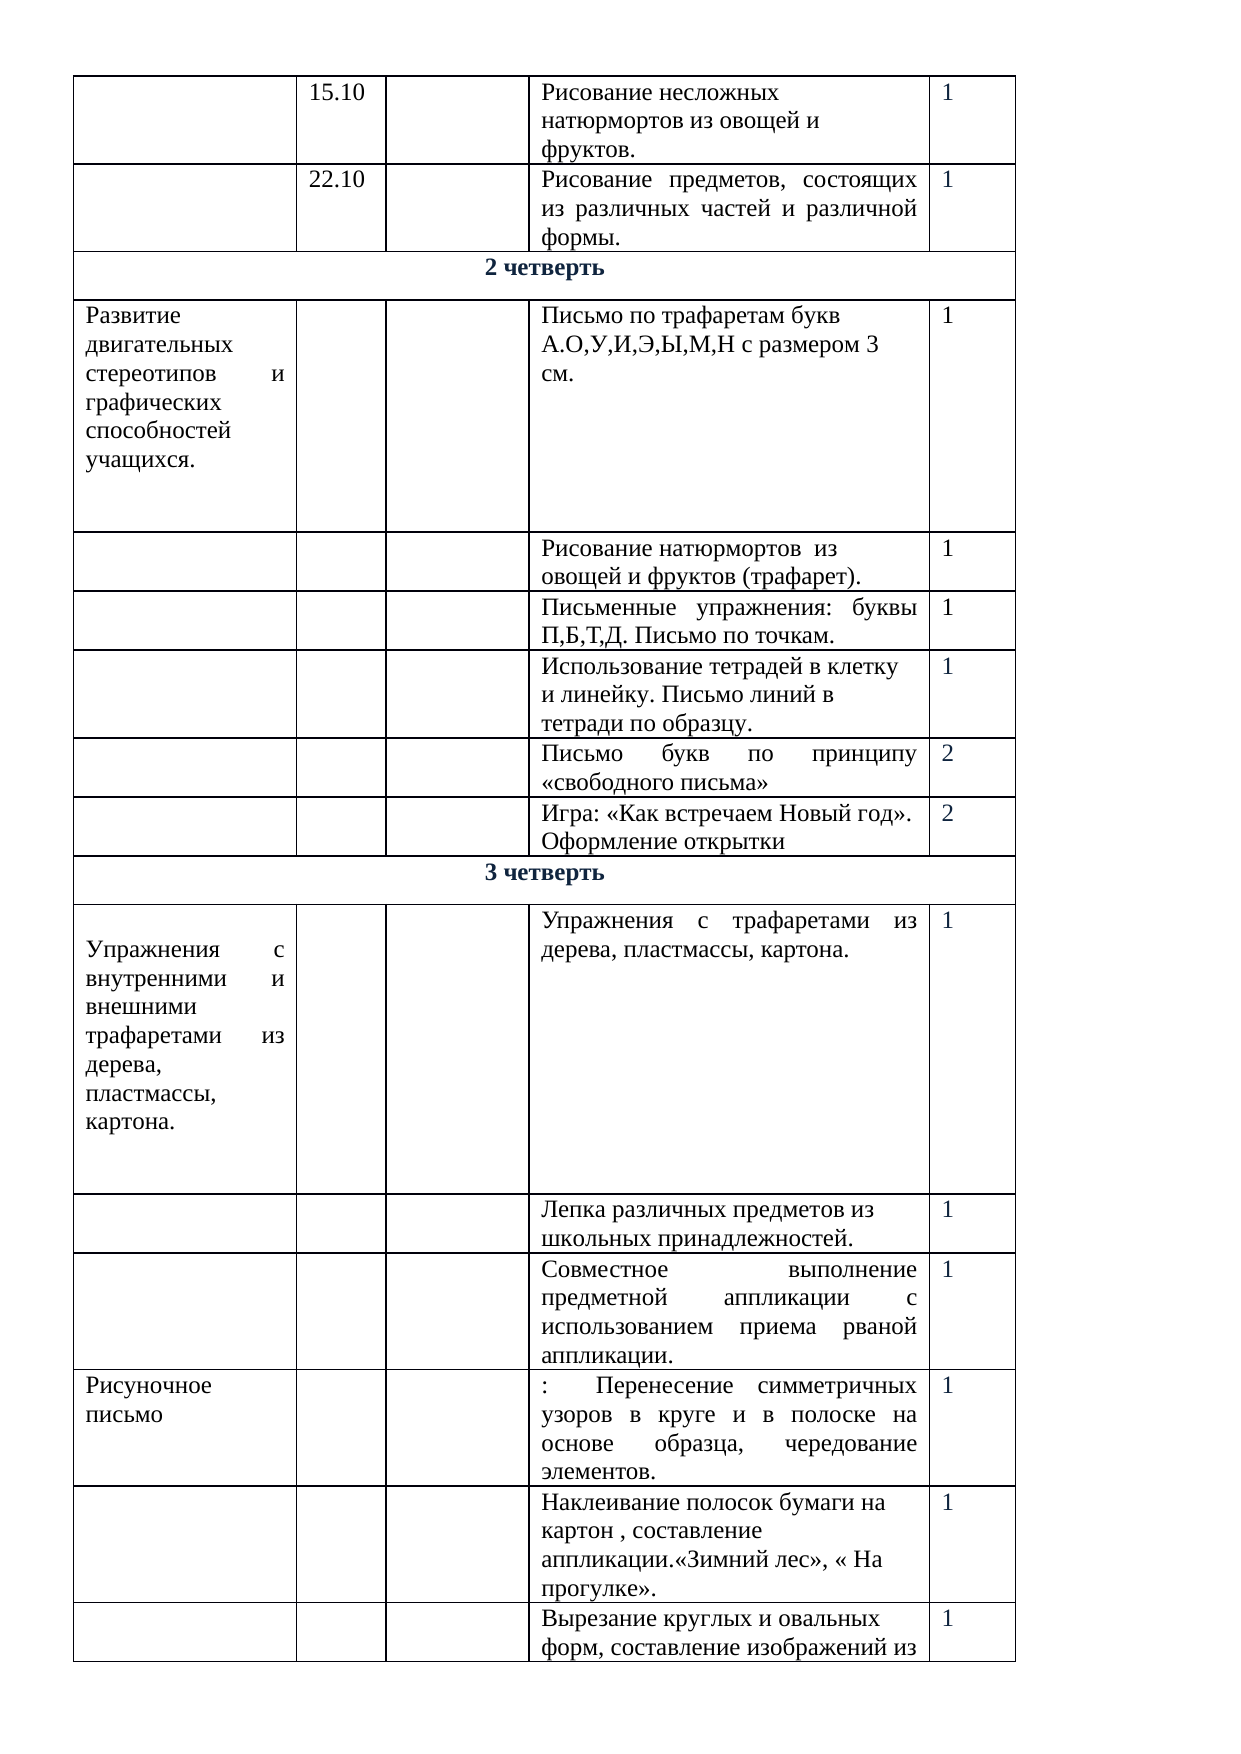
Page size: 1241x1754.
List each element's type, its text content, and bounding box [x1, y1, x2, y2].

table_cell Лепка различных предметов из школьных принадлежностей. [530, 1195, 929, 1252]
table_cell 15.10 [297, 77, 385, 163]
table_cell [74, 798, 296, 855]
table_cell [74, 592, 296, 649]
table_cell [74, 77, 296, 163]
table_cell [297, 301, 385, 531]
table_cell 1 [930, 905, 1015, 1193]
table_cell Письменные упражнения: буквы П,Б,Т,Д. Письмо по точкам. [530, 592, 929, 649]
table_cell Рисование предметов, состоящих из различных частей и различной формы. [530, 165, 929, 251]
table_cell [297, 1195, 385, 1252]
table_cell [74, 533, 296, 590]
table_cell 1 [930, 1254, 1015, 1369]
table_cell Письмо букв по принципу «свободного письма» [530, 739, 929, 796]
table_cell [74, 1254, 296, 1369]
table_cell 1 [930, 1487, 1015, 1602]
table_cell 22.10 [297, 165, 385, 251]
table_cell Упражнения с внутренними и внешними трафаретами из дерева, пластмассы, картона. [74, 905, 296, 1193]
table_cell 1 [930, 1603, 1015, 1661]
table_cell [74, 1603, 296, 1661]
table_cell [297, 533, 385, 590]
table_cell 2 четверть [74, 252, 1015, 299]
table_cell [387, 1487, 528, 1602]
table_cell [297, 651, 385, 737]
table_cell Упражнения с трафаретами из дерева, пластмассы, картона. [530, 905, 929, 1193]
table_cell 1 [930, 77, 1015, 163]
table_cell 2 [930, 739, 1015, 796]
table_cell [387, 1603, 528, 1661]
table_cell [297, 1370, 385, 1485]
table_cell [297, 905, 385, 1193]
table_cell Рисуночное письмо [74, 1370, 296, 1485]
table_cell [74, 739, 296, 796]
table_cell 1 [930, 651, 1015, 737]
table_cell [387, 165, 528, 251]
table_cell [74, 1487, 296, 1602]
table_cell [297, 592, 385, 649]
table_cell 1 [930, 1195, 1015, 1252]
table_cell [74, 301, 296, 531]
table_cell [74, 1195, 296, 1252]
table_cell Использование тетрадей в клетку и линейку. Письмо линий в тетради по образцу. [530, 651, 929, 737]
table_cell [297, 1487, 385, 1602]
table_cell Рисование несложных натюрмортов из овощей и фруктов. [530, 77, 929, 163]
table_cell Письмо по трафаретам букв А.О,У,И,Э,Ы,М,Н с размером 3 см. [530, 301, 929, 531]
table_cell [530, 1603, 929, 1661]
table_cell Наклеивание полосок бумаги на картон , составление аппликации.«Зимний лес», « На прогулке». [530, 1487, 929, 1602]
table_cell [387, 1254, 528, 1369]
table_cell [297, 1254, 385, 1369]
table_cell [387, 798, 528, 855]
table_cell [74, 165, 296, 251]
table_cell [387, 905, 528, 1193]
table_cell 1 [930, 1370, 1015, 1485]
table_cell [387, 1195, 528, 1252]
table_cell [387, 77, 528, 163]
table_cell [387, 592, 528, 649]
table_cell : Перенесение симметричных узоров в круге и в полоске на основе образца, чередование элементов. [530, 1370, 929, 1485]
table_cell [297, 798, 385, 855]
table_cell [74, 651, 296, 737]
table_cell 1 [930, 533, 1015, 590]
table_cell [387, 651, 528, 737]
table_cell 3 четверть [74, 857, 1015, 903]
table_cell 1 [930, 301, 1015, 531]
table_cell 2 [930, 798, 1015, 855]
table_cell [297, 1603, 385, 1661]
table_cell Рисование натюрмортов из овощей и фруктов (трафарет). [530, 533, 929, 590]
table_cell [387, 533, 528, 590]
table_cell [387, 1370, 528, 1485]
table_cell 1 [930, 592, 1015, 649]
table_cell Игра: «Как встречаем Новый год». Оформление открытки [530, 798, 929, 855]
table_cell Совместное выполнение предметной аппликации с использованием приема рваной аппликации. [530, 1254, 929, 1369]
table_cell [387, 301, 528, 531]
table_cell [387, 739, 528, 796]
table_cell 1 [930, 165, 1015, 251]
table_cell [297, 739, 385, 796]
